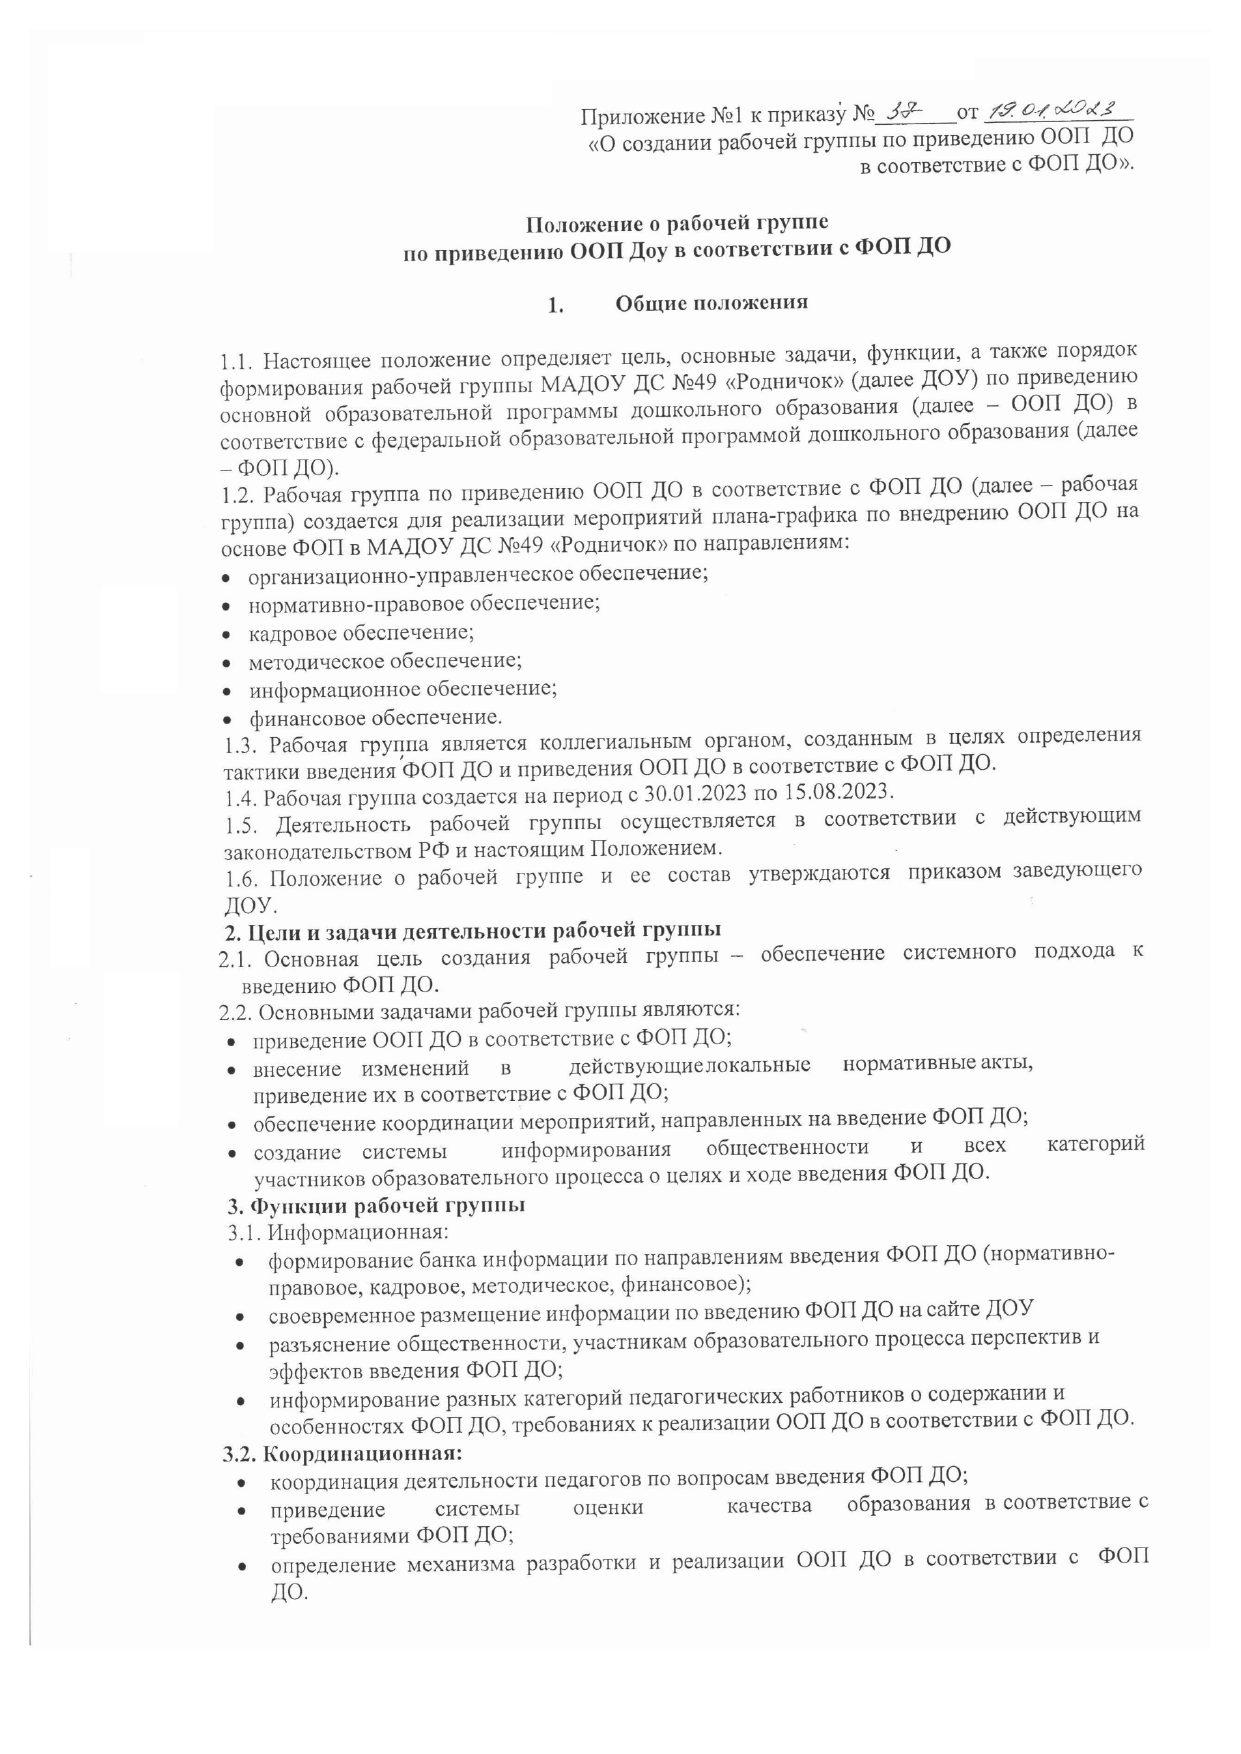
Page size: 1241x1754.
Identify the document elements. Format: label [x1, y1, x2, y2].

picture [29, 29, 1211, 1650]
